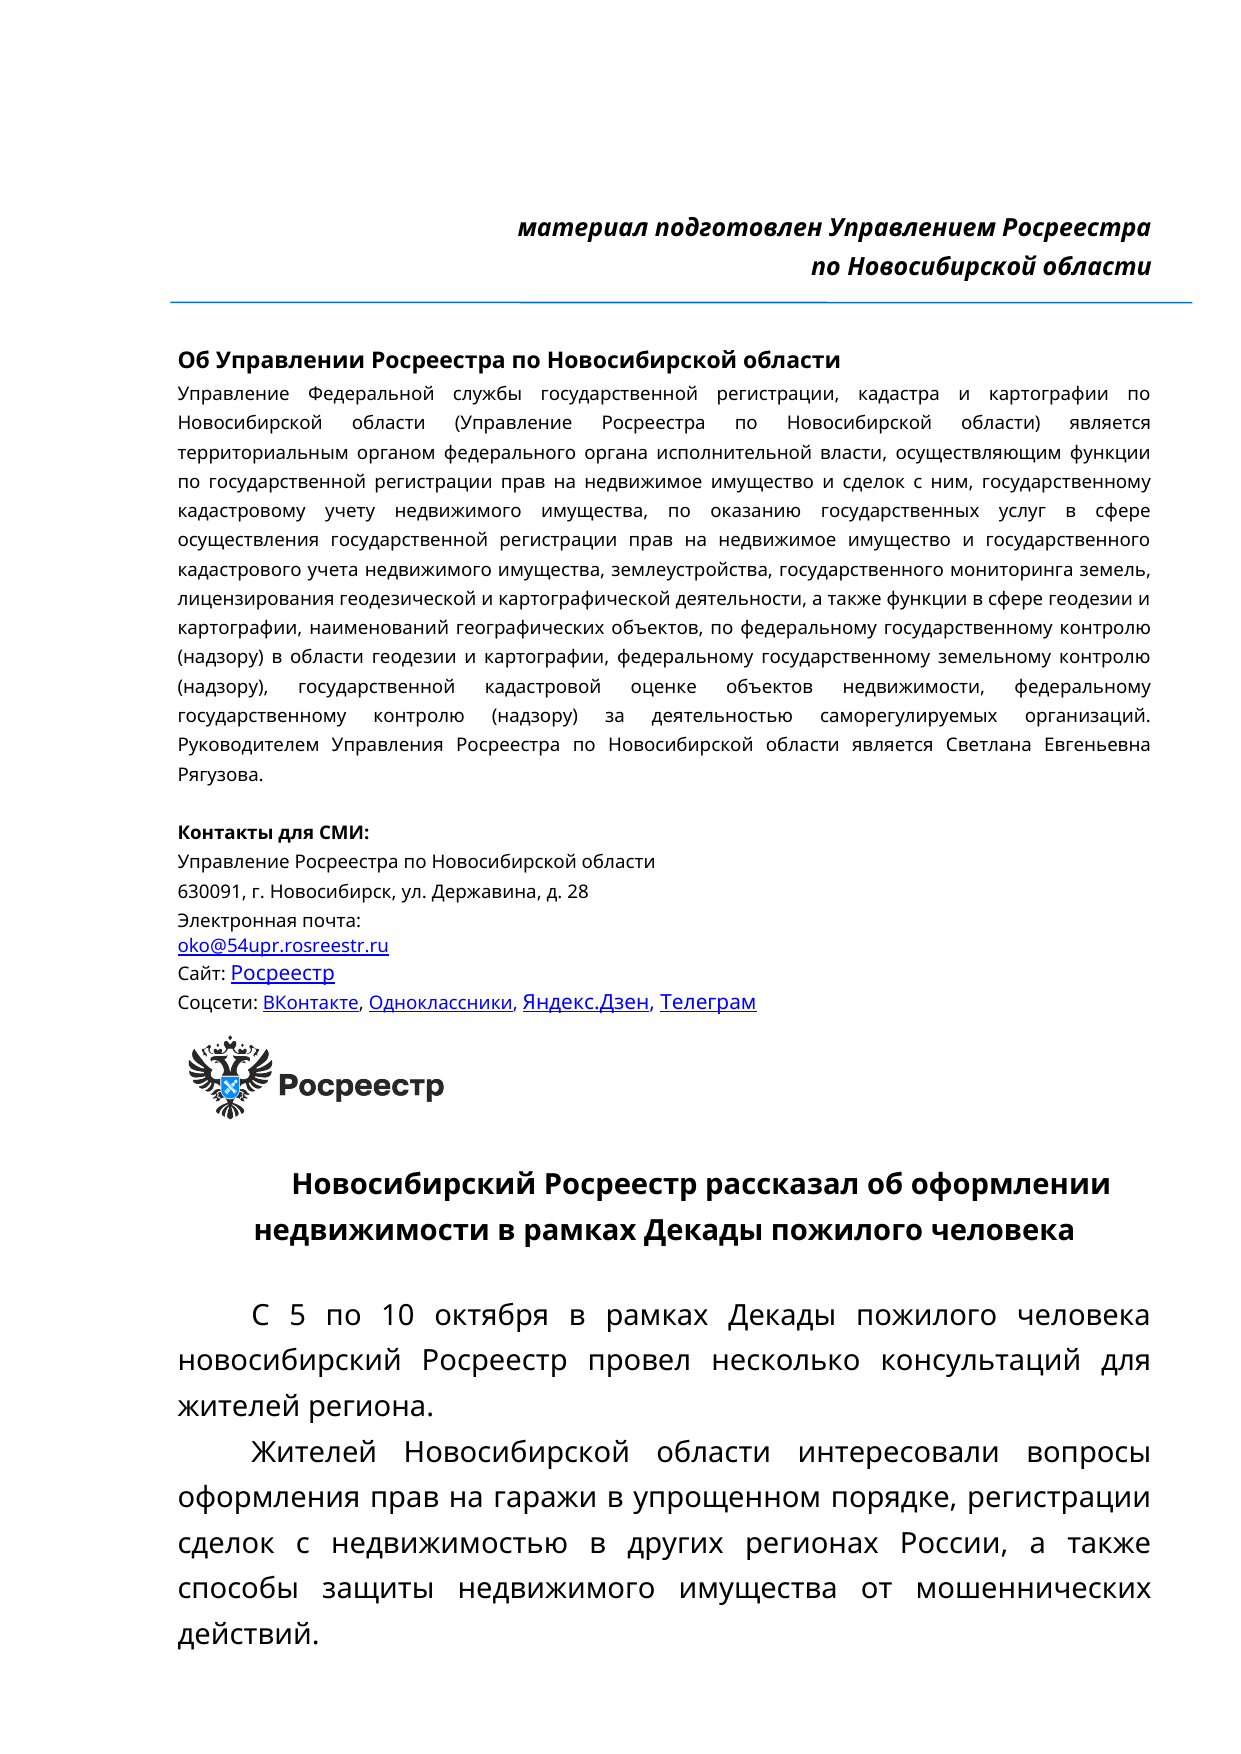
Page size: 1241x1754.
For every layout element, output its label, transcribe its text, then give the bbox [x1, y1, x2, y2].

text oko@54upr.rosreestr.ru [177, 933, 1152, 958]
text Электронная почта: [177, 907, 1152, 933]
text Сайт: Росреестр [177, 958, 1152, 987]
text Управление Росреестра по Новосибирской области [177, 849, 1152, 874]
text Управление Федеральной службы государственной регистрации, кадастра и картографии по Новосибирской области (Управление Росреестра по Новосибирской области) является территориальным органом федерального органа исполнительной власти, осуществляющим функции по государственной регистрации прав на недвижимое имущество и сделок с ним, государственному кадастровому учету недвижимого имущества, по оказанию государственных услуг в сфере осуществления государственной регистрации прав на недвижимое имущество и государственного кадастрового учета недвижимого имущества, землеустройства, государственного мониторинга земель, лицензирования геодезической и картографической деятельности, а также функции в сфере геодезии и картографии, наименований географических объектов, по федеральному государственному контролю (надзору) в области геодезии и картографии, федеральному государственному земельному контролю (надзору), государственной кадастровой оценке объектов недвижимости, федеральному государственному контролю (надзору) за деятельностью саморегулируемых организаций. Руководителем Управления Росреестра по Новосибирской области является Светлана Евгеньевна Рягузова. [177, 380, 1152, 786]
text Об Управлении Росреестра по Новосибирской области [177, 344, 1152, 376]
text С 5 по 10 октября в рамках Декады пожилого человека новосибирский Росреестр провел несколько консультаций для жителей региона. [177, 1294, 1152, 1425]
text Соцсети: ВКонтакте, Одноклассники, Яндекс.Дзен, Телеграм [177, 987, 1152, 1015]
text по Новосибирской области [177, 248, 1152, 283]
text материал подготовлен Управлением Росреестра [177, 209, 1152, 243]
text Новосибирский Росреестр рассказал об оформлении недвижимости в рамках Декады пожилого человека [177, 1163, 1152, 1248]
picture [177, 1015, 464, 1139]
text Жителей Новосибирской области интересовали вопросы оформления прав на гаражи в упрощенном порядке, регистрации сделок с недвижимостью в других регионах России, а также способы защиты недвижимого имущества от мошеннических действий. [177, 1431, 1152, 1653]
text 630091, г. Новосибирск, ул. Державина, д. 28 [177, 878, 1152, 903]
text Контакты для СМИ: [177, 819, 1152, 845]
